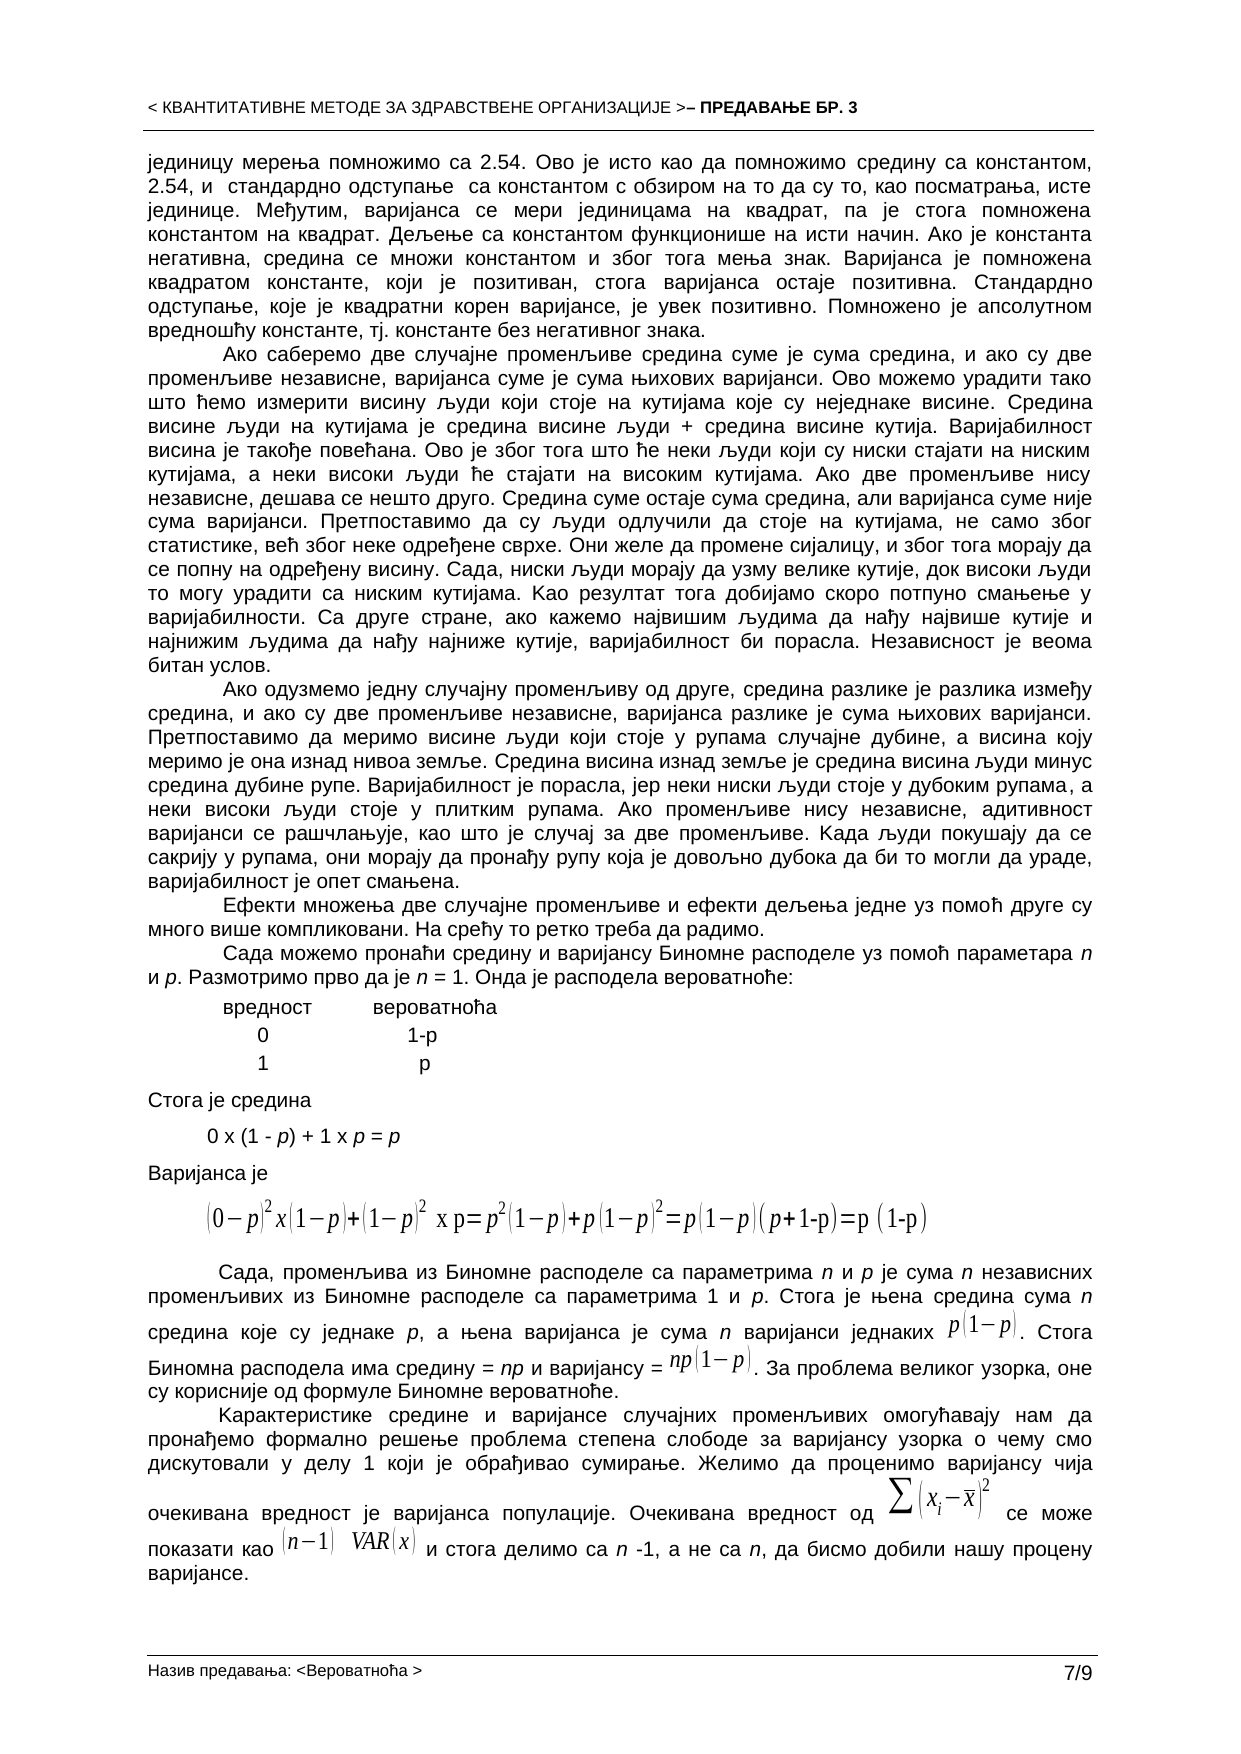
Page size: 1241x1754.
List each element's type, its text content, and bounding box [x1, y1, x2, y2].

text 0 1-p [148, 1023, 1092, 1047]
text 1 p [148, 1051, 1092, 1075]
text Aко саберемо две случајне променљиве средина суме је сума средина, и ако су две променљиве независне, варијанса суме је сума њихових варијанси. Ово можемо урадити тако што ћемо измерити висину људи који стоје на кутијама које су неједнаке висине. Средина висине људи на кутијама је средина висине људи + средина висине кутија. Варијабилност висина је такође повећана. Ово је због тога што ће неки људи који су ниски стајати на ниским кутијама, а неки високи људи ће стајати на високим кутијама. Aко две променљиве нису независне, дешава се нешто друго. Средина суме остаје сума средина, али варијанса суме није сума варијанси. Претпоставимо да су људи одлучили да стоје на кутијама, не само због статистике, већ због неке одређене сврхе. Они желе да промене сијалицу, и због тога морају да се попну на одређену висину. Сада, ниски људи морају да узму велике кутије, док високи људи то могу урадити са ниским кутијама. Kао резултат тога добијамо скоро потпуно смањење у варијабилности. Са друге стране, ако кажемо највишим људима да нађу највише кутије и најнижим људима да нађу најниже кутије, варијабилност би порасла. Независност је веома битан услов. [148, 342, 1092, 677]
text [148, 150, 1092, 342]
text Варијанса је [148, 1160, 1092, 1184]
text Стога је средина [148, 1087, 1092, 1111]
text Ефекти множења две случајне променљиве и ефекти дељења једне уз помоћ друге су много више компликовани. На срећу то ретко треба да радимо. [148, 893, 1092, 941]
text 0 x (1 - p) + 1 x p = p [207, 1124, 1092, 1148]
text Сада можемо пронаћи средину и варијансу Биномне расподеле уз помоћ параметара n и p. Размотримо прво да је n = 1. Онда је расподела вероватноће: [148, 941, 1092, 988]
text вредност вероватноћа [148, 995, 1092, 1019]
text Kарактеристике средине и варијансе случајних променљивих омогућавају нам да пронађемо формално решење проблема степена слободе за варијансу узорка о чему смо дискутовали у делу 1 који је обрађивао сумирање. Желимо да проценимо варијансу чија очекивана вредност је варијанса популације. Очекивана вредност од се може показати као и стога делимо са n -1, а не са n, да бисмо добили нашу процену варијансе. [148, 1403, 1092, 1585]
text Aко одузмемо једну случајну променљиву од друге, средина разлике је разлика између средина, и ако су две променљиве независне, варијанса разлике је сума њихових варијанси. Претпоставимо да меримо висине људи који стоје у рупама случајне дубине, а висина коју меримо је она изнад нивоа земље. Средина висина изнад земље је средина висина људи минус средина дубине рупе. Варијабилност је порасла, јер неки ниски људи стоје у дубоким рупама, а неки високи људи стоје у плитким рупама. Aко променљиве нису независне, адитивност варијанси се рашчлањује, као што је случај за две променљиве. Kада људи покушају да се сакрију у рупама, они морају да пронађу рупу која је довољно дубока да би то могли да ураде, варијабилност је опет смањена. [148, 677, 1092, 893]
text Сада, променљива из Биномне расподеле са параметрима n и p је сума n независних променљивих из Биномне расподеле са параметрима 1 и p. Стога је њена средина сума n средина које су једнаке p, а њена варијанса је сума n варијанси једнаких . Стога Биномна расподела има средину = np и варијансу = . За проблема великог узорка, оне су корисније од формуле Биномне вероватноће. [148, 1260, 1092, 1403]
